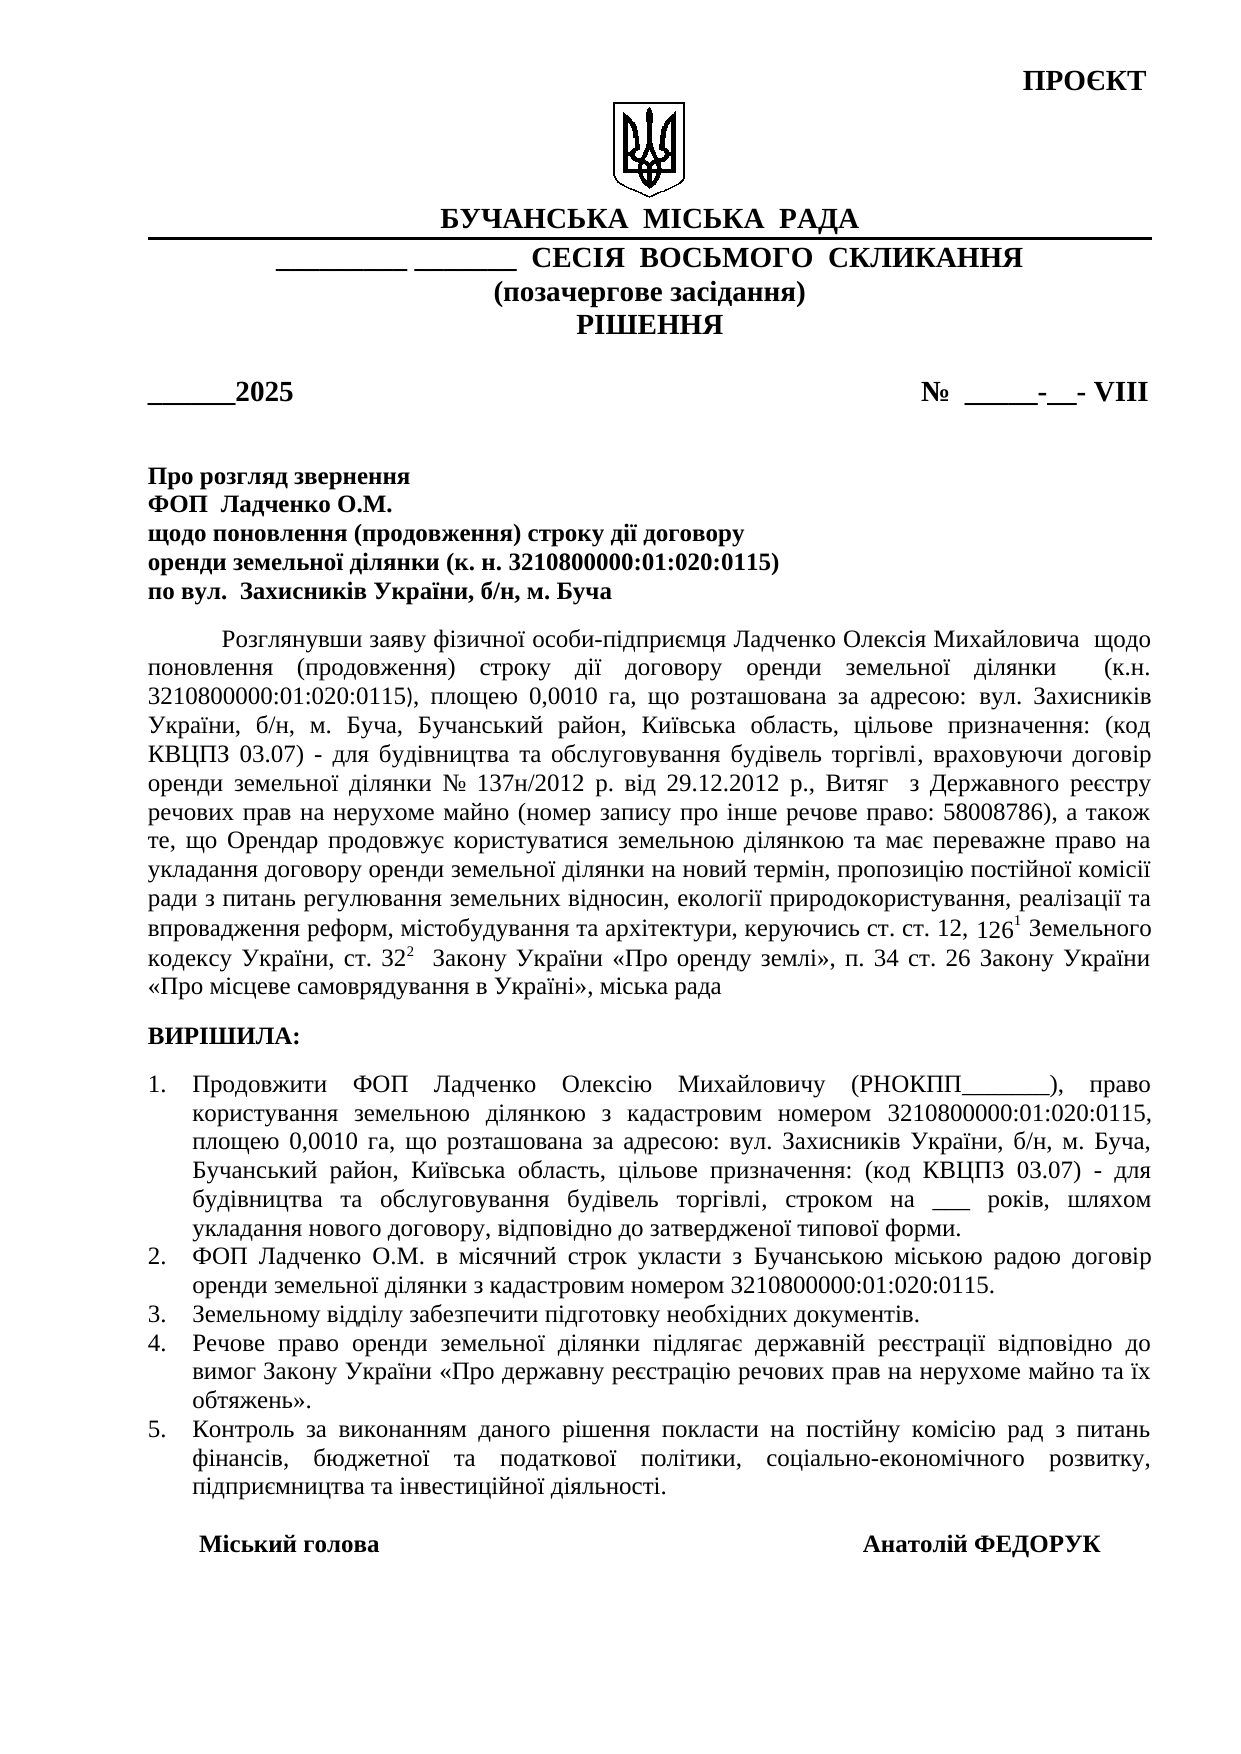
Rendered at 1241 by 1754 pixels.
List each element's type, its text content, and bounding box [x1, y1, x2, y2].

text ФОП Ладченко О.М. [148, 489, 1152, 518]
text ПРОЄКТ [148, 63, 1152, 97]
text _________ _______ СЕСІЯ ВОСЬМОГО СКЛИКАННЯ [148, 240, 1152, 274]
text ВИРІШИЛА: [148, 1021, 1152, 1050]
text РІШЕННЯ [148, 307, 1152, 341]
text по вул. Захисників України, б/н, м. Буча [148, 576, 1152, 604]
text (позачергове засідання) [148, 274, 1152, 307]
list Земельному відділу забезпечити підготовку необхідних документів. [148, 1299, 1152, 1328]
text оренди земельної ділянки (к. н. 3210800000:01:020:0115) [148, 547, 1152, 576]
text Розглянувши заяву фізичної особи-підприємця Ладченко Олексія Михайловича щодо поновлення (продовження) строку дії договору оренди земельної ділянки (к.н. 3210800000:01:020:0115), площею 0,0010 га, що розташована за адресою: вул. Захисників України, б/н, м. Буча, Бучанський район, Київська область, цільове призначення: (код КВЦПЗ 03.07) - для будівництва та обслуговування будівель торгівлі, враховуючи договір оренди земельної ділянки № 137н/2012 р. від 29.12.2012 р., Витяг з Державного реєстру речових прав на нерухоме майно (номер запису про інше речове право: 58008786), а також те, що Орендар продовжує користуватися земельною ділянкою та має переважне право на укладання договору оренди земельної ділянки на новий термін, пропозицію постійної комісії ради з питань регулювання земельних відносин, екології природокористування, реалізації та впровадження реформ, містобудування та архітектури, керуючись ст. ст. 12, Земельного кодексу України, ст. 322 Закону України «Про оренду землі», п. 34 ст. 26 Закону України «Про місцеве самоврядування в Україні», міська рада [148, 624, 1152, 1000]
text Міський голова Анатолій ФЕДОРУК [148, 1529, 1152, 1558]
text Про розгляд звернення [148, 461, 1152, 489]
list Продовжити ФОП Ладченко Олексію Михайловичу (РНОКПП_______), право користування земельною ділянкою з кадастровим номером 3210800000:01:020:0115, площею 0,0010 га, що розташована за адресою: вул. Захисників України, б/н, м. Буча, Бучанський район, Київська область, цільове призначення: (код КВЦПЗ 03.07) - для будівництва та обслуговування будівель торгівлі, строком на ___ років, шляхом укладання нового договору, відповідно до затвердженої типової форми. [148, 1069, 1152, 1241]
list Контроль за виконанням даного рішення покласти на постійну комісію рад з питань фінансів, бюджетної та податкової політики, соціально-економічного розвитку, підприємництва та інвестиційної діяльності. [148, 1414, 1152, 1500]
text щодо поновлення (продовження) строку дії договору [148, 518, 1152, 547]
list Речове право оренди земельної ділянки підлягає державній реєстрації відповідно до вимог Закону України «Про державну реєстрацію речових прав на нерухоме майно та їх обтяжень». [148, 1328, 1152, 1414]
text ______2025 № _____-__- VІІІ [148, 374, 1152, 408]
list ФОП Ладченко О.М. в місячний строк укласти з Бучанською міською радою договір оренди земельної ділянки з кадастровим номером 3210800000:01:020:0115. [148, 1241, 1152, 1299]
text БУЧАНСЬКА МІСЬКА РАДА [148, 201, 1152, 237]
